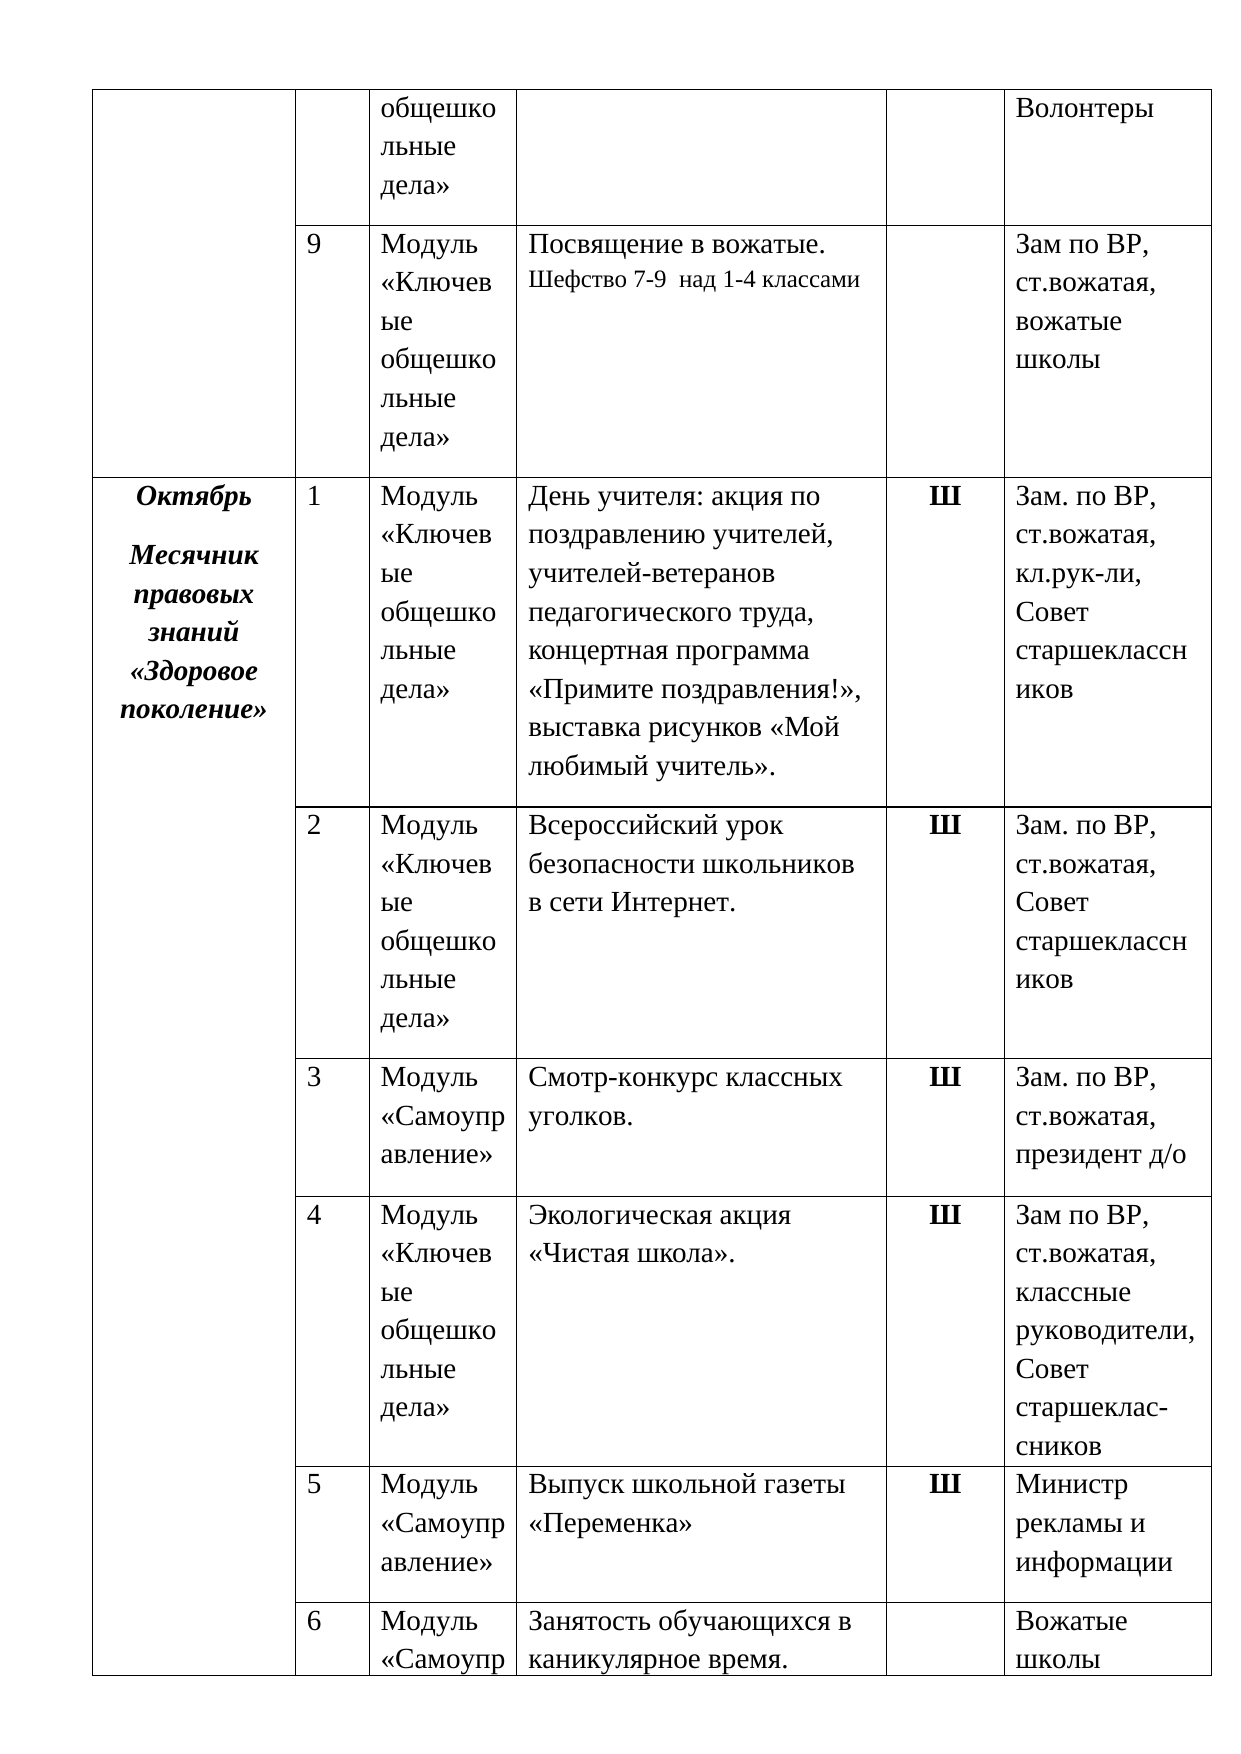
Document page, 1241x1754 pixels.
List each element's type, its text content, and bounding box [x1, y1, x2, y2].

table_cell [887, 226, 1004, 477]
table_cell Модуль «Ключевые общешкольные дела» [370, 226, 516, 477]
table_cell 3 [296, 1059, 369, 1196]
table_cell Ш [887, 1467, 1004, 1602]
table_cell Выпуск школьной газеты «Переменка» [517, 1467, 886, 1602]
table_cell Модуль «Самоуправление» [370, 1059, 516, 1196]
table_cell [93, 90, 295, 477]
table_cell 1 [296, 478, 369, 806]
table_cell Экологическая акция «Чистая школа». [517, 1197, 886, 1466]
table_cell 8 [296, 90, 369, 225]
table_cell День учителя: акция по поздравлению учителей, учителей-ветеранов педагогического труда, концертная программа «Примите поздравления!», выставка рисунков «Мой любимый учитель». [517, 478, 886, 806]
table_cell Зам. по ВР, ст.вожатая, Совет старшеклассников [1005, 808, 1211, 1058]
table_cell Модуль «Самоуправление» [370, 1467, 516, 1602]
table_cell Смотр-конкурс классных уголков. [517, 1059, 886, 1196]
table_cell Зам по ВР, ст.вожатая, вожатые школы [1005, 226, 1211, 477]
table_cell 9 [296, 226, 369, 477]
table_cell Министр рекламы и информации [1005, 1467, 1211, 1602]
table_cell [517, 1603, 886, 1675]
table_cell Октябрь Месячник правовых знаний «Здоровое поколение» [93, 478, 295, 1675]
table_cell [1005, 90, 1211, 225]
table_cell Зам по ВР, ст.вожатая, классные руководители, Совет старшеклас-сников [1005, 1197, 1211, 1466]
table_cell Вожатые школы [1005, 1603, 1211, 1675]
table_cell 6 [296, 1603, 369, 1675]
table_cell Модуль «Ключевые общешкольные дела» [370, 808, 516, 1058]
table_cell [370, 1603, 516, 1675]
table_cell Зам. по ВР, ст.вожатая, кл.рук-ли, Совет старшеклассников [1005, 478, 1211, 806]
table_cell Модуль «Ключевые общешкольные дела» [370, 1197, 516, 1466]
table_cell Ш [887, 1059, 1004, 1196]
table_cell Ш [887, 1197, 1004, 1466]
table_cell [370, 90, 516, 225]
table_cell Ш [887, 808, 1004, 1058]
table_cell 4 [296, 1197, 369, 1466]
table_cell Модуль «Ключевые общешкольные дела» [370, 478, 516, 806]
table_cell Ш [887, 478, 1004, 806]
table_cell Всероссийский урок безопасности школьников в сети Интернет. [517, 808, 886, 1058]
table_cell [887, 90, 1004, 225]
table_cell [887, 1603, 1004, 1675]
table_cell Посвящение в вожатые. Шефство 7-9 над 1-4 классами [517, 226, 886, 477]
table_cell 2 [296, 808, 369, 1058]
table_cell 5 [296, 1467, 369, 1602]
table_cell Зам. по ВР, ст.вожатая, президент д/о [1005, 1059, 1211, 1196]
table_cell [517, 90, 886, 225]
